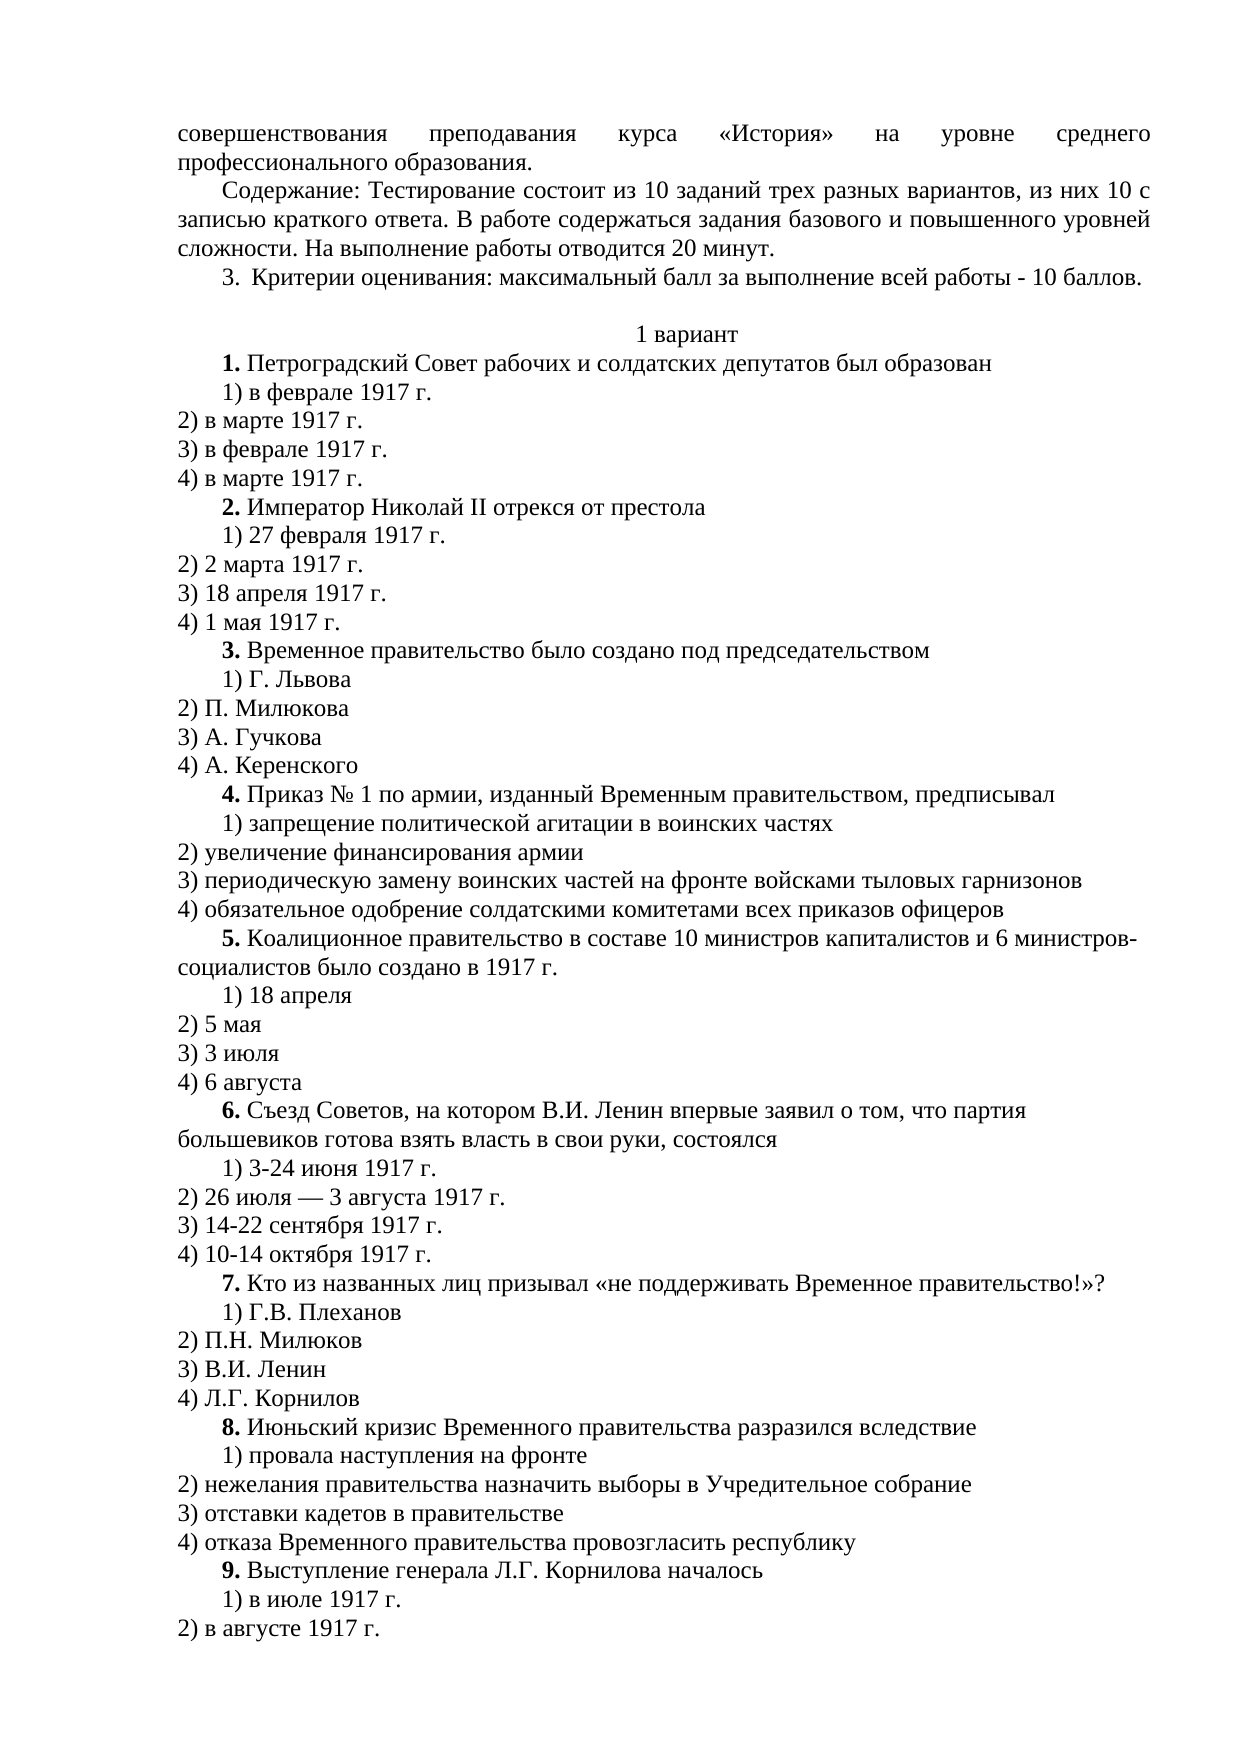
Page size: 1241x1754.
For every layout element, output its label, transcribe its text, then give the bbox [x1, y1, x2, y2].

text 1. Петроградский Совет рабочих и солдатских депутатов был образован [177, 348, 1152, 377]
text 3. Временное правительство было создано под председательством [177, 636, 1152, 664]
text 1) 3-24 июня 1917 г. 2) 26 июля — 3 августа 1917 г. 3) 14-22 сентября 1917 г. 4) 10-14 октября 1917 г. [177, 1153, 1152, 1268]
text 9. Выступление генерала Л.Г. Корнилова началось [177, 1556, 1152, 1584]
text 8. Июньский кризис Временного правительства разразился вследствие [177, 1412, 1152, 1441]
text 4. Приказ № 1 по армии, изданный Временным правительством, предписывал [177, 779, 1152, 808]
text 1) Г.В. Плеханов 2) П.Н. Милюков 3) В.И. Ленин 4) Л.Г. Корнилов [177, 1297, 1152, 1412]
text 5. Коалиционное правительство в составе 10 министров капиталистов и 6 министров-социалистов было создано в 1917 г. [177, 923, 1152, 981]
text 1 вариант [177, 319, 1152, 348]
text 2. Император Николай II отрекся от престола [177, 492, 1152, 521]
text 6. Съезд Советов, на котором В.И. Ленин впервые заявил о том, что партия большевиков готова взять власть в свои руки, состоялся [177, 1096, 1152, 1153]
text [177, 1584, 1152, 1642]
text 1) 18 апреля 2) 5 мая 3) 3 июля 4) 6 августа [177, 981, 1152, 1096]
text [177, 118, 1152, 176]
text 1) Г. Львова 2) П. Милюкова 3) А. Гучкова 4) А. Керенского [177, 664, 1152, 779]
text 1) в феврале 1917 г. 2) в марте 1917 г. 3) в феврале 1917 г. 4) в марте 1917 г. [177, 377, 1152, 492]
text 7. Кто из названных лиц призывал «не поддерживать Временное правительство!»? [177, 1268, 1152, 1297]
text 1) 27 февраля 1917 г. 2) 2 марта 1917 г. 3) 18 апреля 1917 г. 4) 1 мая 1917 г. [177, 521, 1152, 636]
text 3. Критерии оценивания: максимальный балл за выполнение всей работы - 10 баллов. [177, 262, 1152, 291]
text 1) запрещение политической агитации в воинских частях 2) увеличение финансирования армии 3) периодическую замену воинских частей на фронте войсками тыловых гарнизонов 4) обязательное одобрение солдатскими комитетами всех приказов офицеров [177, 808, 1152, 923]
text 1) провала наступления на фронте 2) нежелания правительства назначить выборы в Учредительное собрание 3) отставки кадетов в правительстве 4) отказа Временного правительства провозгласить республику [177, 1441, 1152, 1556]
text Содержание: Тестирование состоит из 10 заданий трех разных вариантов, из них 10 с записью краткого ответа. В работе содержаться задания базового и повышенного уровней сложности. На выполнение работы отводится 20 минут. [177, 176, 1152, 262]
